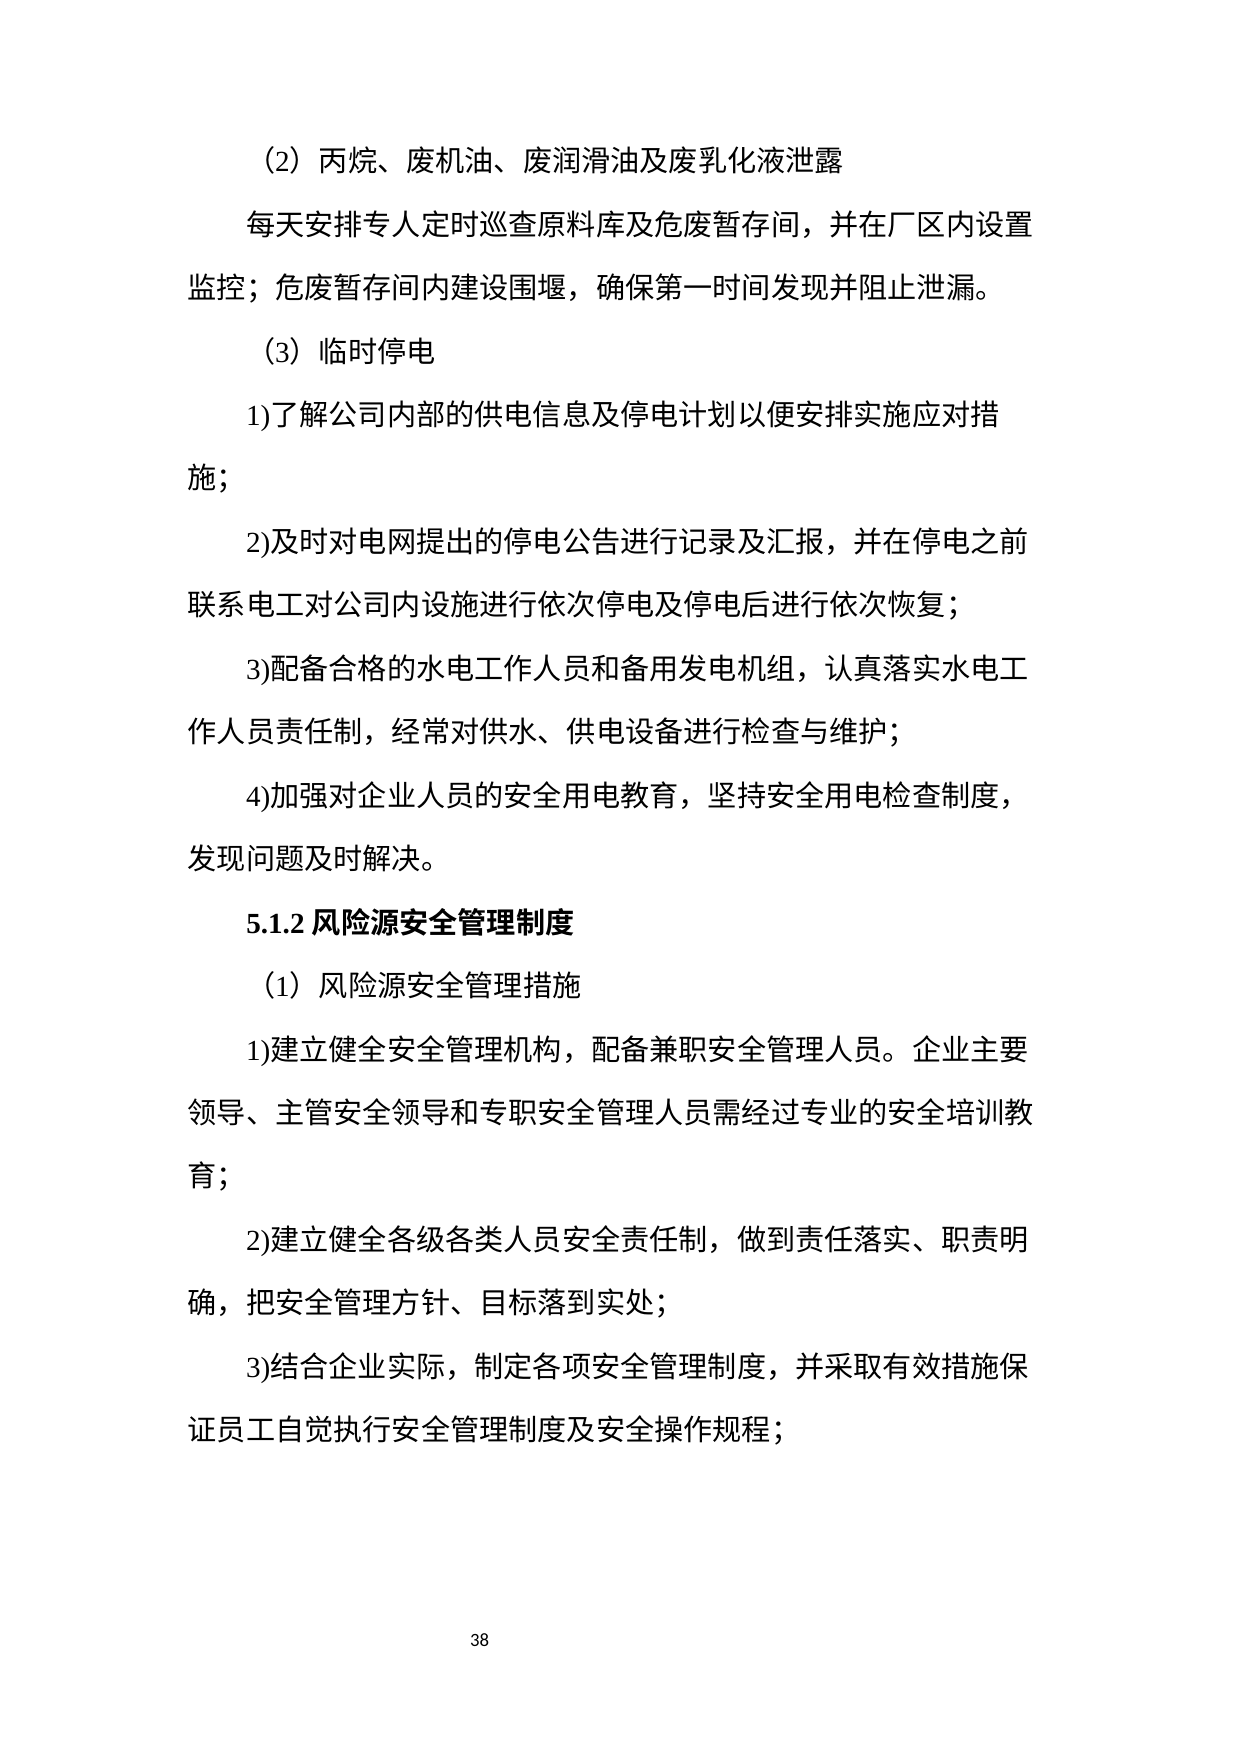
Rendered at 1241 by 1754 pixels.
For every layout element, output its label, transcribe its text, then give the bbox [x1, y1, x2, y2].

text 1)建立健全安全管理机构，配备兼职安全管理人员。企业主要领导、主管安全领导和专职安全管理人员需经过专业的安全培训教育； [187, 1026, 1053, 1195]
text 5.1.2 风险源安全管理制度 [187, 899, 1053, 941]
text 每天安排专人定时巡查原料库及危废暂存间，并在厂区内设置监控；危废暂存间内建设围堰，确保第一时间发现并阻止泄漏。 [187, 201, 1053, 307]
text （2）丙烷、废机油、废润滑油及废乳化液泄露 [187, 138, 1053, 180]
text 3)配备合格的水电工作人员和备用发电机组，认真落实水电工作人员责任制，经常对供水、供电设备进行检查与维护； [187, 645, 1053, 751]
text 4)加强对企业人员的安全用电教育，坚持安全用电检查制度，发现问题及时解决。 [187, 772, 1053, 878]
text （3）临时停电 [187, 328, 1053, 371]
text 1)了解公司内部的供电信息及停电计划以便安排实施应对措施； [187, 392, 1053, 497]
text （1）风险源安全管理措施 [187, 963, 1053, 1005]
text 2)建立健全各级各类人员安全责任制，做到责任落实、职责明确，把安全管理方针、目标落到实处； [187, 1216, 1053, 1322]
text 3)结合企业实际，制定各项安全管理制度，并采取有效措施保证员工自觉执行安全管理制度及安全操作规程； [187, 1343, 1053, 1449]
text 2)及时对电网提出的停电公告进行记录及汇报，并在停电之前联系电工对公司内设施进行依次停电及停电后进行依次恢复； [187, 518, 1053, 624]
